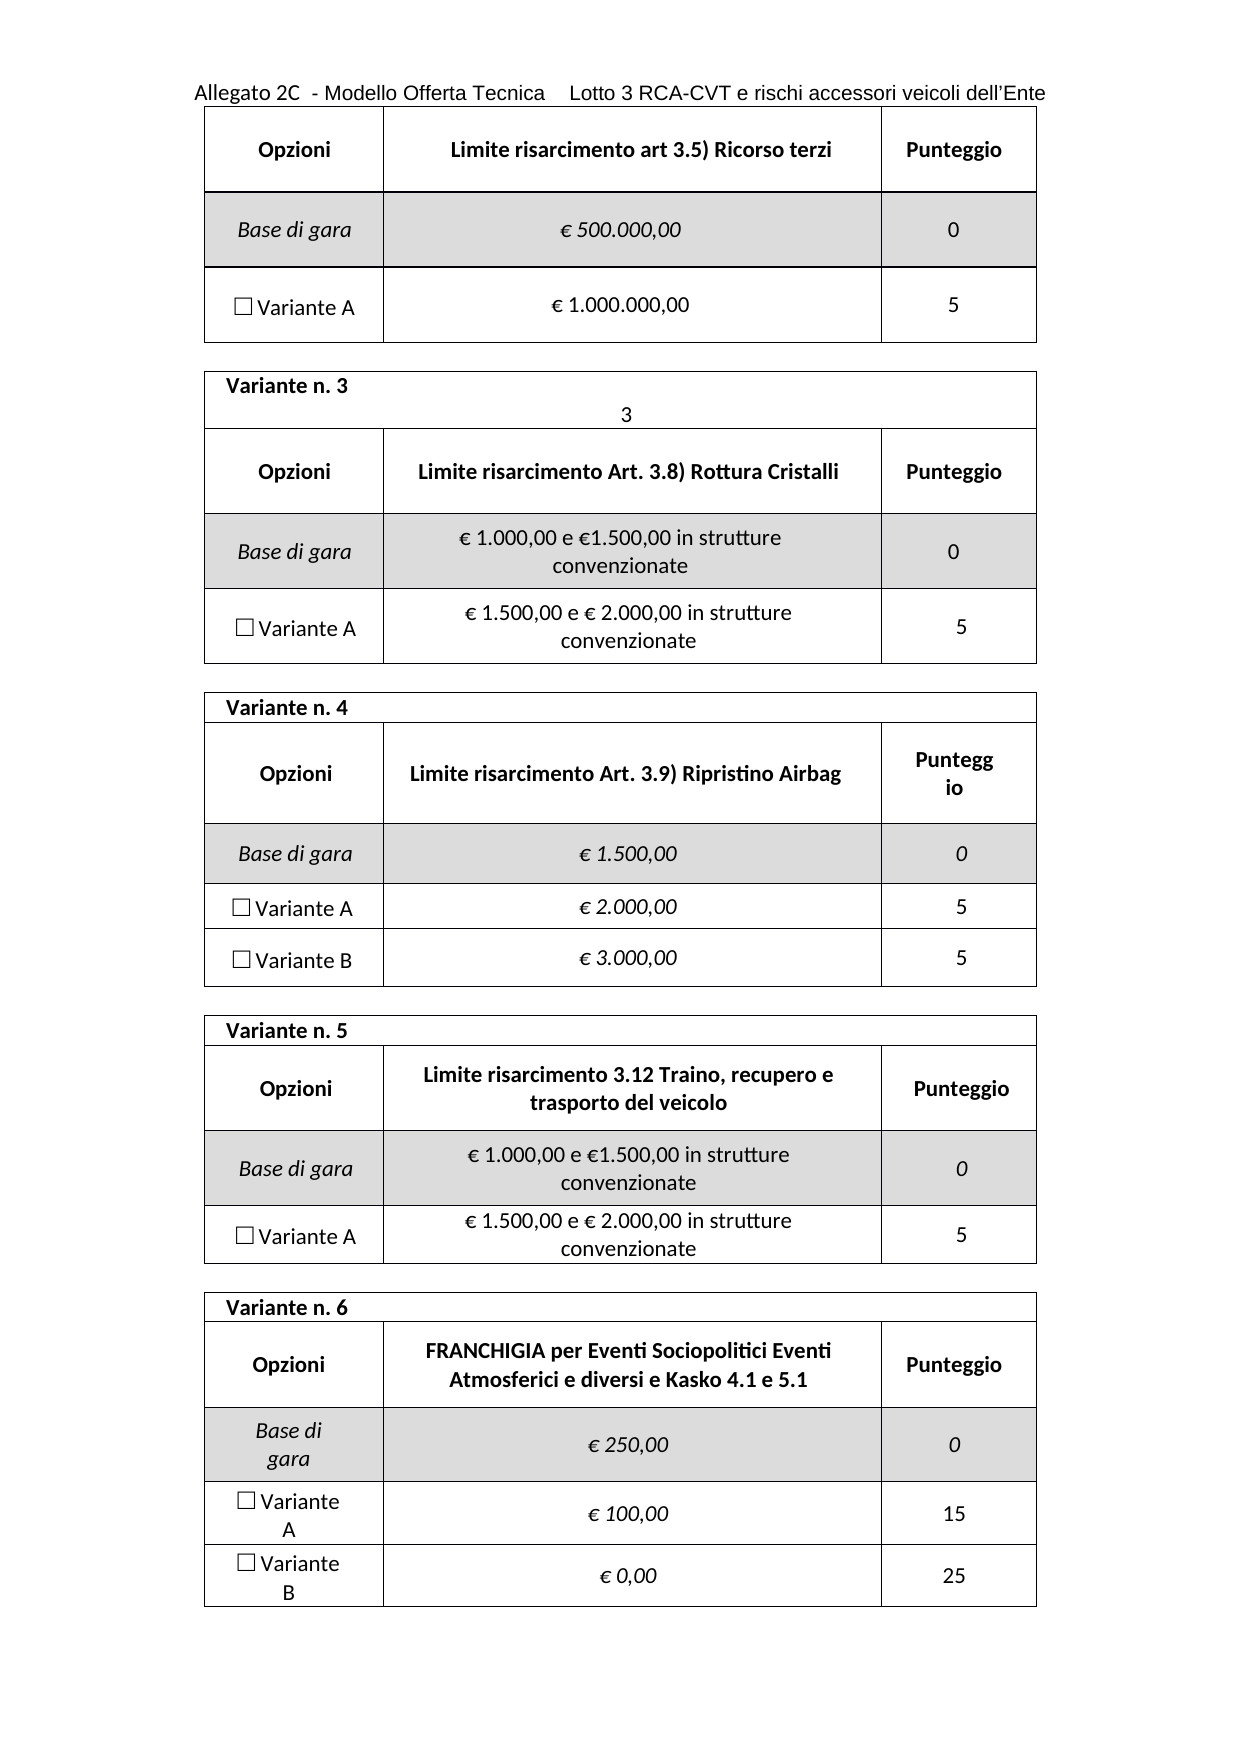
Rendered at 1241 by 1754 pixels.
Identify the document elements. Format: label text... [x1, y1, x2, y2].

table_cell □ Variante B [205, 929, 383, 986]
table_cell 0 [882, 514, 1036, 588]
table_cell □ Variante A [205, 589, 383, 663]
table_cell € 1.500,00 e € 2.000,00 in strutture convenzionate [384, 1206, 881, 1262]
table_cell Limite risarcimento Art. 3.9) Ripristino Airbag [384, 723, 881, 823]
table_cell € 100,00 [384, 1482, 881, 1543]
table_cell € 2.000,00 [384, 884, 881, 928]
table_cell Opzioni [205, 1046, 383, 1130]
table_cell € 1.000,00 e €1.500,00 in strutture convenzionate [384, 1131, 881, 1205]
table_header Variante n. 4 [205, 693, 1036, 722]
table_cell □ Variante A [205, 1482, 383, 1543]
table_cell € 250,00 [384, 1408, 881, 1481]
table_cell Base di gara [205, 1408, 383, 1481]
table_cell Opzioni [205, 723, 383, 823]
table_cell € 1.000,00 e €1.500,00 in strutture convenzionate [384, 514, 881, 588]
table_cell 5 [882, 884, 1036, 928]
table_cell Opzioni [205, 1322, 383, 1407]
table_cell Punteggio [882, 723, 1036, 823]
table_cell 0 [882, 1408, 1036, 1481]
table_cell € 500.000,00 [384, 193, 881, 266]
table_cell € 1.500,00 [384, 824, 881, 883]
table_cell □ Variante A [205, 1206, 383, 1262]
table_cell Base di gara [205, 824, 383, 883]
table_cell 25 [882, 1545, 1036, 1606]
table_cell Punteggio [882, 1322, 1036, 1407]
table_cell Limite risarcimento 3.12 Traino, recupero e trasporto del veicolo [384, 1046, 881, 1130]
table_cell 5 [882, 589, 1036, 663]
table_cell Punteggio [882, 1046, 1036, 1130]
table_header Variante n. 3 3 [205, 372, 1036, 428]
table_cell □ Variante A [205, 268, 383, 342]
table_cell 15 [882, 1482, 1036, 1543]
table_cell □ Variante A [205, 884, 383, 928]
table_cell € 1.000.000,00 [384, 268, 881, 342]
table_cell Limite risarcimento art 3.5) Ricorso terzi [384, 107, 881, 191]
table_cell Opzioni [205, 429, 383, 513]
table_cell Base di gara [205, 1131, 383, 1205]
table_cell 5 [882, 268, 1036, 342]
table_cell 5 [882, 929, 1036, 986]
table_cell Opzioni [205, 107, 383, 191]
table_cell Limite risarcimento Art. 3.8) Rottura Cristalli [384, 429, 881, 513]
table_header Variante n. 6 [205, 1293, 1036, 1321]
table_cell 0 [882, 824, 1036, 883]
table_cell € 1.500,00 e € 2.000,00 in strutture convenzionate [384, 589, 881, 663]
table_cell Punteggio [882, 429, 1036, 513]
table_cell 0 [882, 1131, 1036, 1205]
table_cell □ Variante B [205, 1545, 383, 1606]
table_header Variante n. 5 [205, 1016, 1036, 1045]
table_cell € 0,00 [384, 1545, 881, 1606]
table_cell 0 [882, 193, 1036, 266]
table_cell Punteggio [882, 107, 1036, 191]
table_cell FRANCHIGIA per Eventi Sociopolitici Eventi Atmosferici e diversi e Kasko 4.1 e 5.1 [384, 1322, 881, 1407]
table_cell Base di gara [205, 514, 383, 588]
table_cell Base di gara [205, 193, 383, 266]
table_cell 5 [882, 1206, 1036, 1262]
table_cell € 3.000,00 [384, 929, 881, 986]
